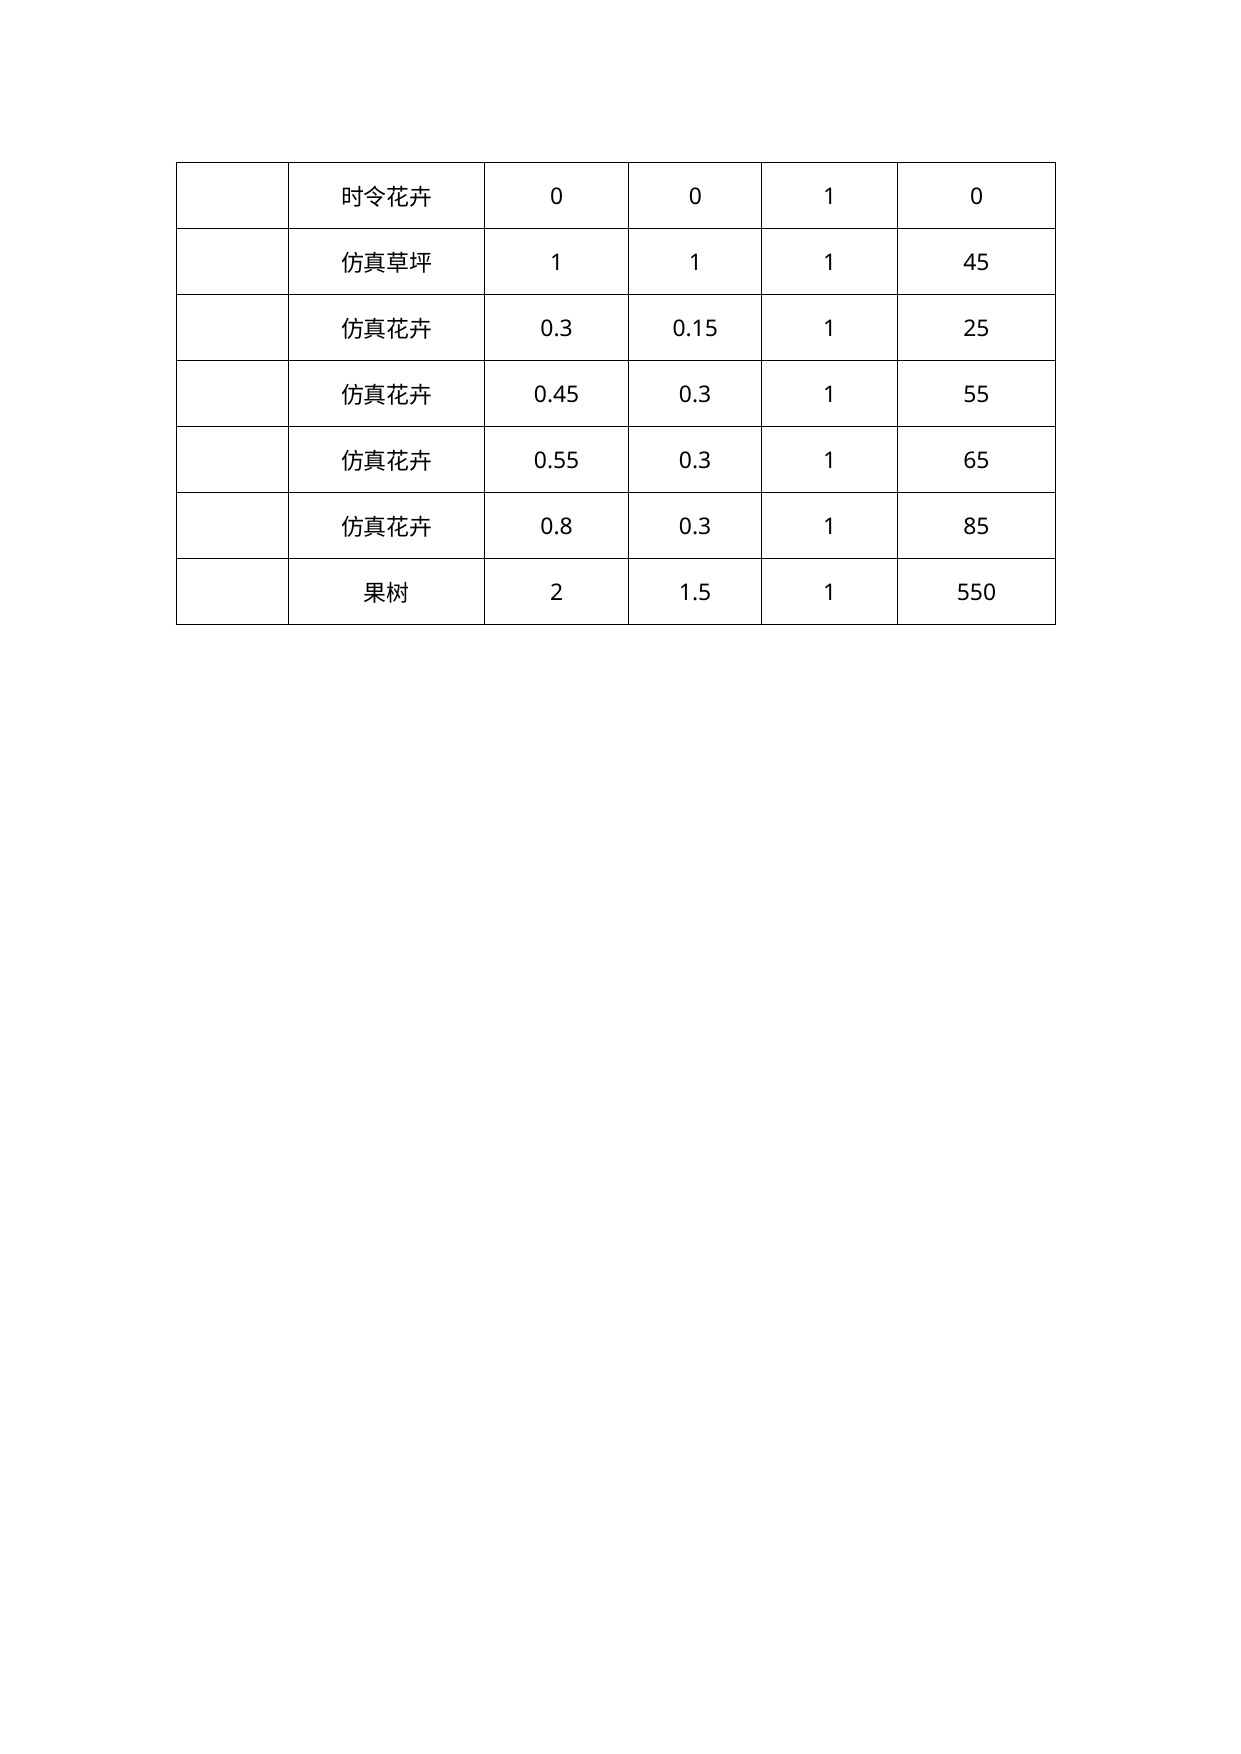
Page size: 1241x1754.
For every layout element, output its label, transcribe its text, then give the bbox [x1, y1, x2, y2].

table_cell 0.45 [485, 361, 628, 426]
table_cell 0.3 [629, 361, 761, 426]
table_cell [177, 163, 288, 228]
table_cell 仿真花卉 [289, 295, 484, 360]
table_cell 1 [629, 229, 761, 294]
table_cell 85 [898, 493, 1055, 558]
table_cell 1 [762, 295, 897, 360]
table_cell [177, 295, 288, 360]
table_cell 0 [485, 163, 628, 228]
table_cell 仿真花卉 [289, 427, 484, 492]
table_cell 果树 [289, 559, 484, 624]
table_cell 0 [629, 163, 761, 228]
table_cell 0.3 [629, 493, 761, 558]
table_cell [177, 493, 288, 558]
table_cell 65 [898, 427, 1055, 492]
table_cell [177, 229, 288, 294]
table_cell 2 [485, 559, 628, 624]
table_cell 1 [762, 493, 897, 558]
table_cell 1 [762, 559, 897, 624]
table_cell 1 [762, 427, 897, 492]
table_cell 550 [898, 559, 1055, 624]
table_cell 0.3 [629, 427, 761, 492]
table_cell 0 [898, 163, 1055, 228]
table_cell 25 [898, 295, 1055, 360]
table_cell 1 [762, 229, 897, 294]
table_cell 仿真草坪 [289, 229, 484, 294]
table_cell 1 [762, 361, 897, 426]
table_cell 1.5 [629, 559, 761, 624]
table_cell 仿真花卉 [289, 361, 484, 426]
table_cell 0.3 [485, 295, 628, 360]
table_cell 0.15 [629, 295, 761, 360]
table_cell 时令花卉 [289, 163, 484, 228]
table_cell 45 [898, 229, 1055, 294]
table_cell 0.55 [485, 427, 628, 492]
table_cell 仿真花卉 [289, 493, 484, 558]
table_cell 0.8 [485, 493, 628, 558]
table_cell [177, 427, 288, 492]
table_cell 1 [485, 229, 628, 294]
table_cell 55 [898, 361, 1055, 426]
table_cell 1 [762, 163, 897, 228]
table_cell [177, 559, 288, 624]
table_cell [177, 361, 288, 426]
